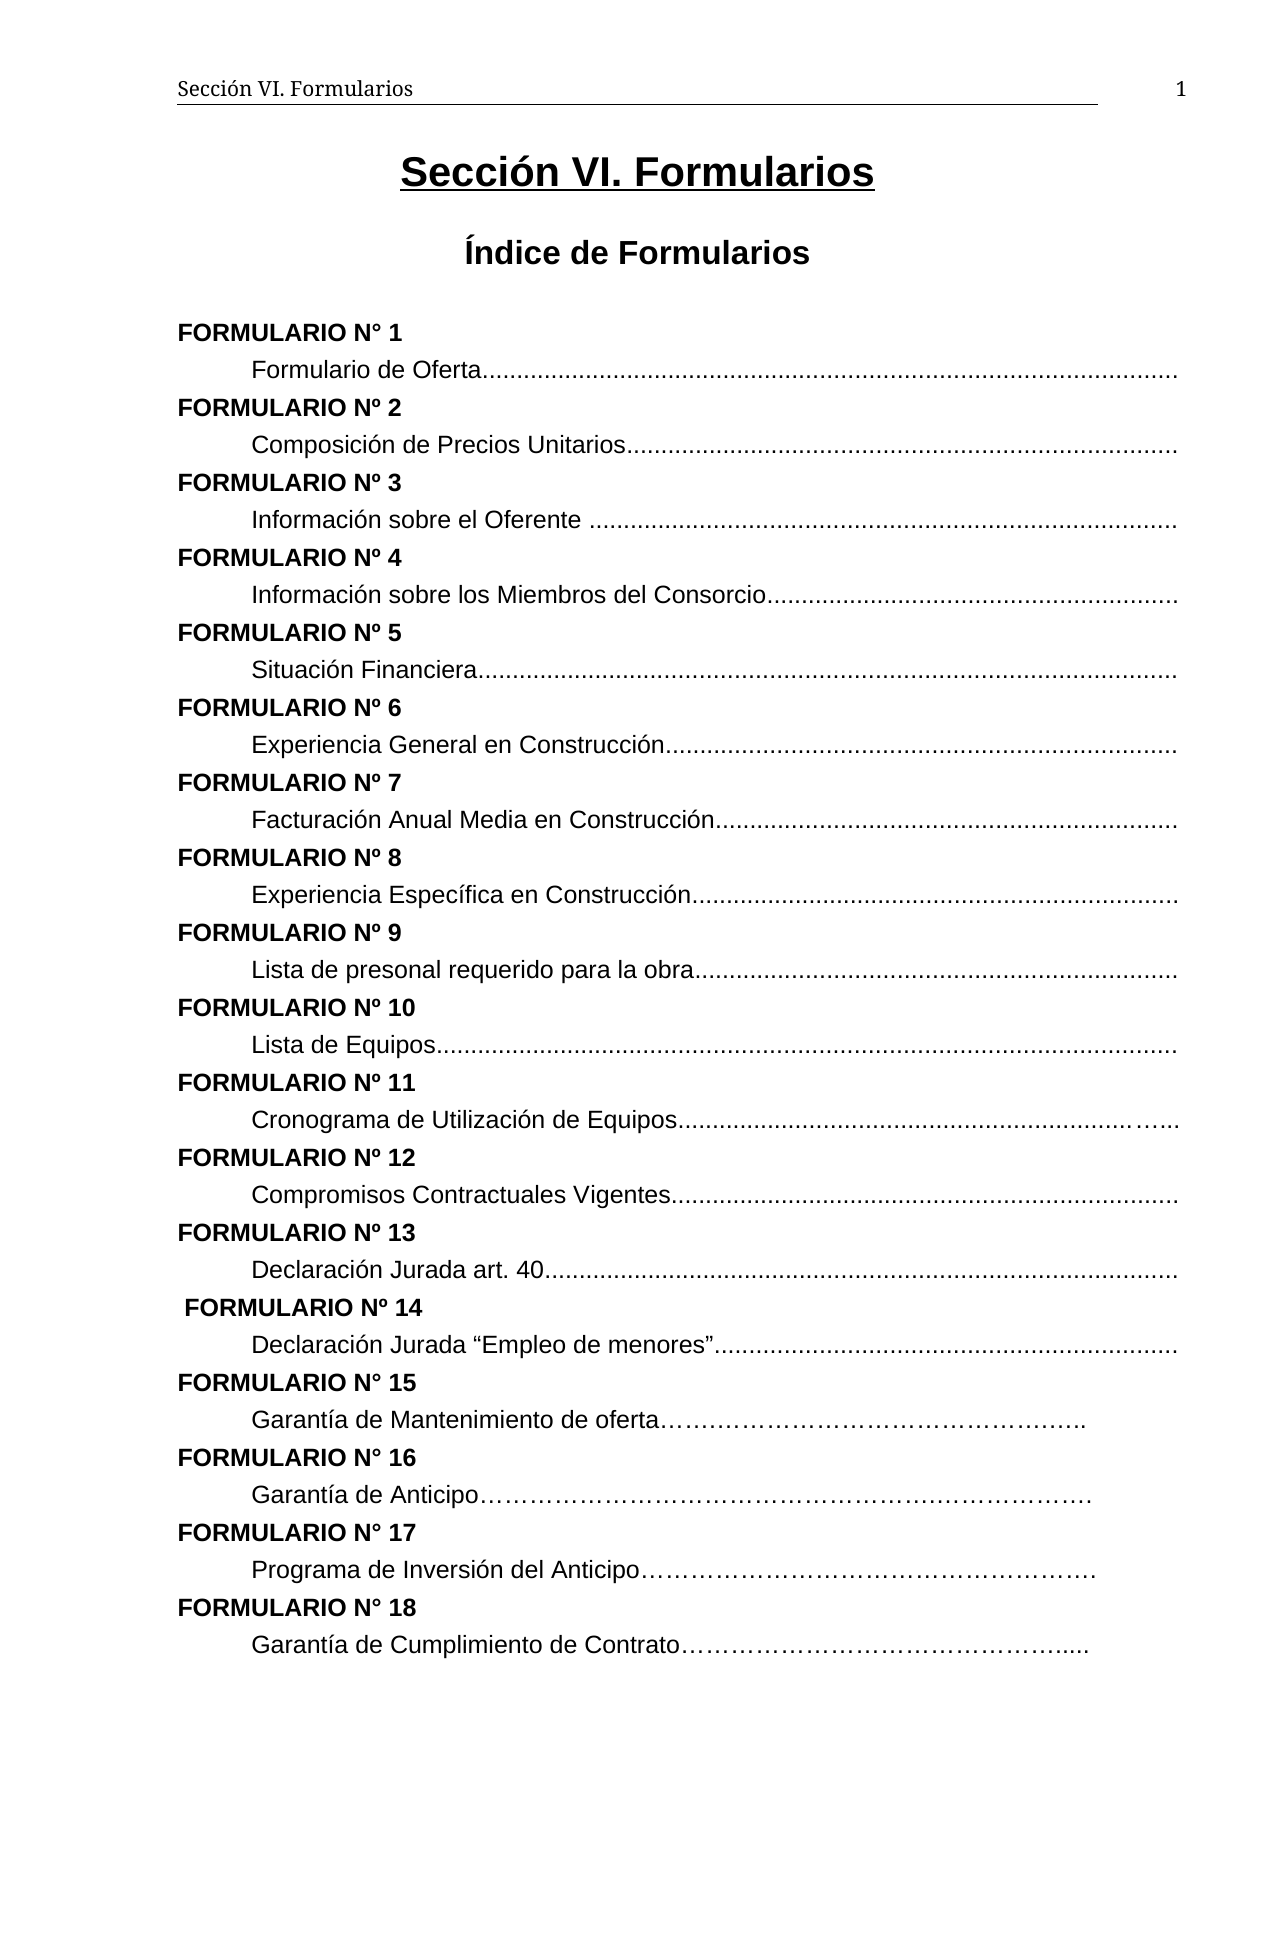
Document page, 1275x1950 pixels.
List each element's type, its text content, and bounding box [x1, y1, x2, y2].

text Declaración Jurada art. 40 [251, 1246, 1098, 1284]
text FORMULARIO Nº 6 [177, 684, 1098, 721]
text Compromisos Contractuales Vigentes [251, 1171, 1098, 1209]
text Facturación Anual Media en Construcción [251, 796, 1098, 834]
text FORMULARIO Nº 11 [177, 1059, 1098, 1096]
text Declaración Jurada “Empleo de menores” [251, 1321, 1098, 1359]
text Garantía de Mantenimiento de oferta…….………………………………….….. [251, 1396, 1098, 1434]
text Experiencia General en Construcción [251, 721, 1098, 759]
text Situación Financiera [251, 646, 1098, 684]
text FORMULARIO Nº 7 [177, 759, 1098, 796]
text FORMULARIO Nº 4 [177, 534, 1098, 571]
text Lista de Equipos [251, 1021, 1098, 1059]
text Índice de Formularios [177, 233, 1098, 271]
text Cronograma de Utilización de Equipos …... [251, 1096, 1098, 1134]
text FORMULARIO N° 15 [177, 1359, 1098, 1396]
subtitle Sección VI. Formularios [177, 148, 1098, 196]
text Programa de Inversión del Anticipo………………………………………………. [251, 1546, 1098, 1584]
text Formulario de Oferta [251, 346, 1098, 384]
text FORMULARIO Nº 14 [177, 1284, 1098, 1321]
text FORMULARIO Nº 12 [177, 1134, 1098, 1171]
text FORMULARIO Nº 2 [177, 384, 1098, 421]
text Lista de presonal requerido para la obra [251, 946, 1098, 984]
text Composición de Precios Unitarios [251, 421, 1098, 459]
text FORMULARIO N° 1 [177, 309, 1098, 346]
subtitle Garantía de Cumplimiento de Contrato………………………………………..... [251, 1621, 1098, 1659]
text FORMULARIO Nº 8 [177, 834, 1098, 871]
text Información sobre el Oferente [251, 496, 1098, 534]
text FORMULARIO N° 18 [177, 1584, 1098, 1621]
text FORMULARIO Nº 10 [177, 984, 1098, 1021]
text FORMULARIO N° 16 [177, 1434, 1098, 1471]
text Garantía de Anticipo……………………………………………….………………. [251, 1471, 1098, 1509]
text FORMULARIO Nº 32 [177, 459, 1098, 496]
text FORMULARIO Nº 13 [177, 1209, 1098, 1246]
text FORMULARIO Nº 9 [177, 909, 1098, 946]
text FORMULARIO N° 17 [177, 1509, 1098, 1546]
text Información sobre los Miembros del Consorcio [251, 571, 1098, 609]
text Experiencia Específica en Construcción [251, 871, 1098, 909]
text FORMULARIO Nº 5 [177, 609, 1098, 646]
